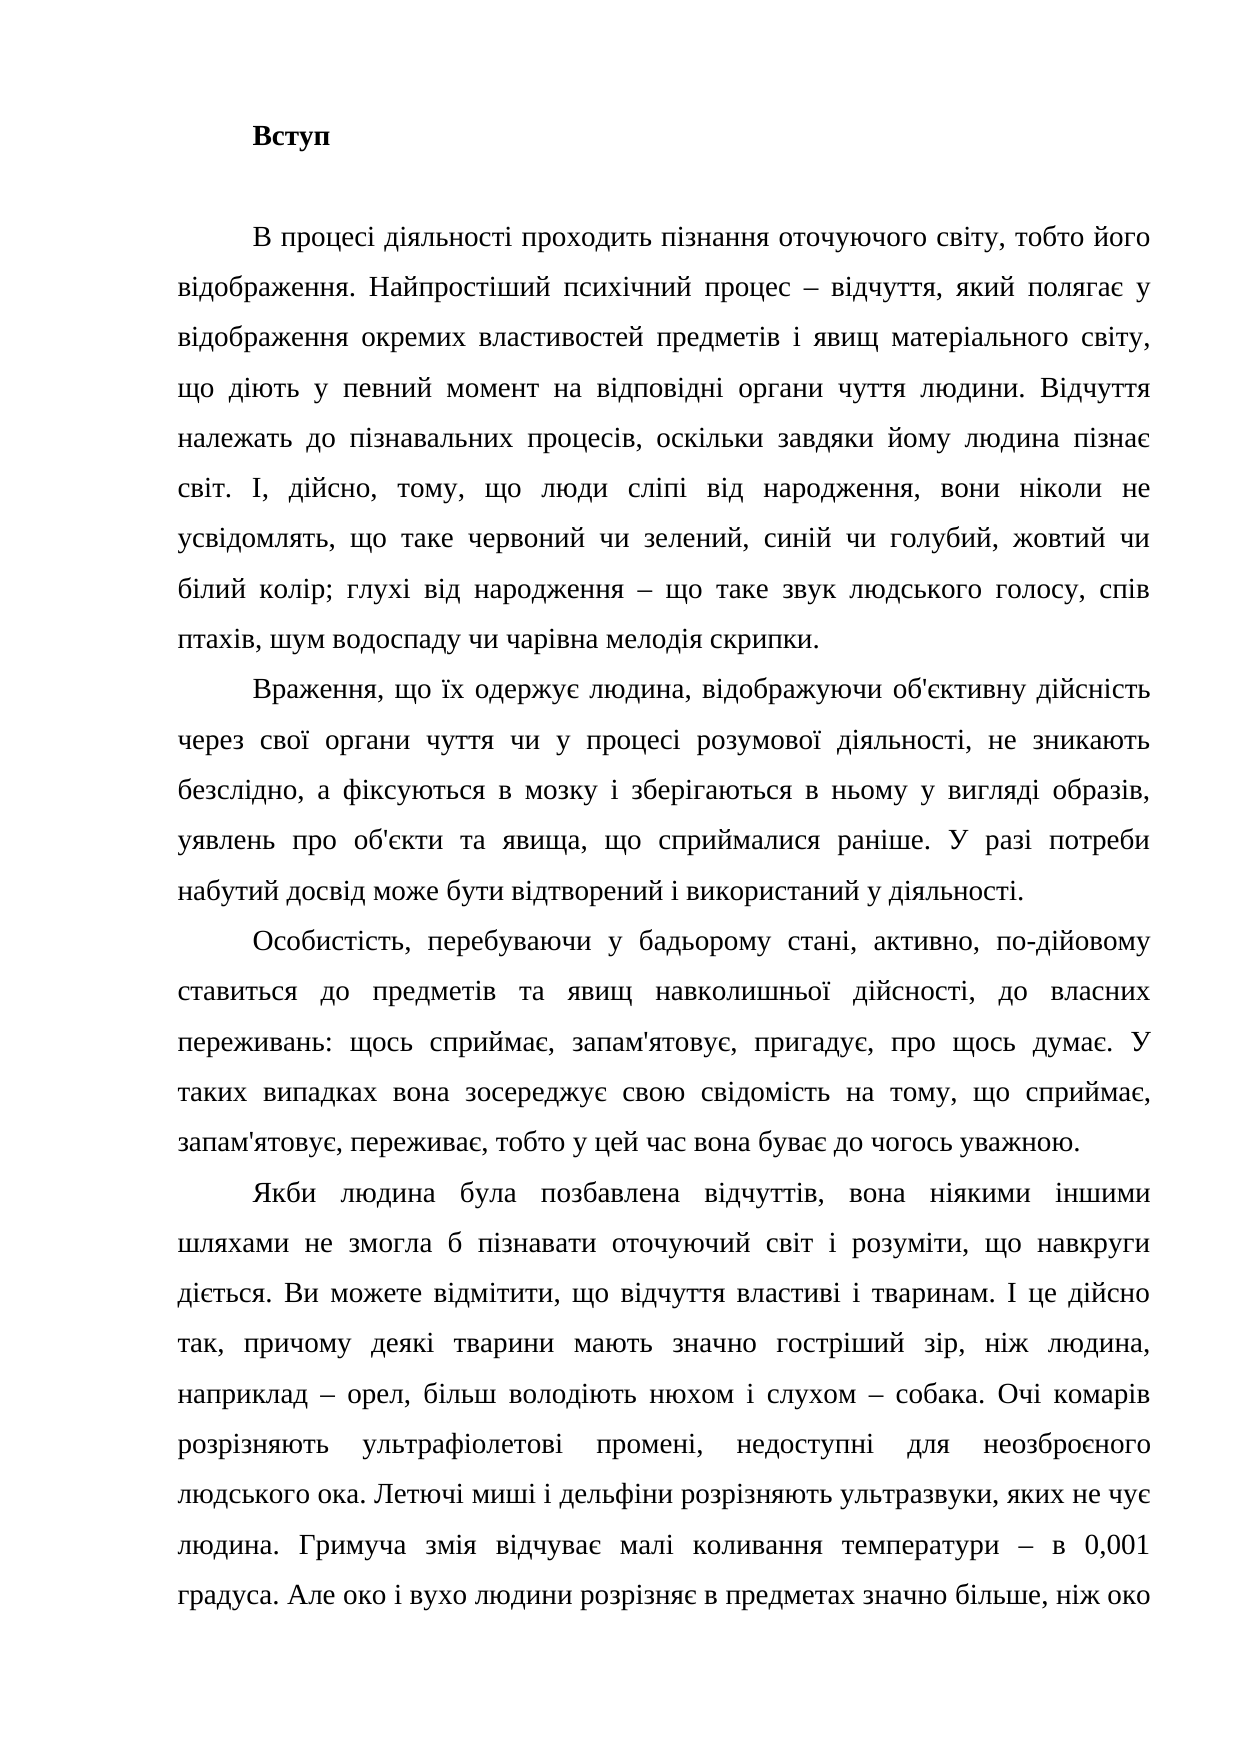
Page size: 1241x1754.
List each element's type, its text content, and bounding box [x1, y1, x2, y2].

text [177, 1175, 1152, 1611]
text Враження, що їх одержує людина, відображуючи об'єктивну дійсність через свої органи чуття чи у процесі розумової діяльності, не зникають безслідно, а фіксуються в мозку і зберігаються в ньому у вигляді образів, уявлень про об'єкти та явища, що сприймалися раніше. У разі потреби набутий досвід може бути відтворений і використаний у діяльності. [177, 672, 1152, 906]
text В процесі діяльності проходить пізнання оточуючого світу, тобто його відображення. Найпростіший психічний процес – відчуття, який полягає у відображення окремих властивостей предметів і явищ матеріального світу, що діють у певний момент на відповідні органи чуття людини. Відчуття належать до пізнавальних процесів, оскільки завдяки йому людина пізнає світ. І, дійсно, тому, що люди сліпі від народження, вони ніколи не усвідомлять, що таке червоний чи зелений, синій чи голубий, жовтий чи білий колір; глухі від народження – що таке звук людського голосу, спів птахів, шум водоспаду чи чарівна мелодія скрипки. [177, 219, 1152, 655]
text Вступ [177, 118, 1152, 152]
text Особистість, перебуваючи у бадьорому стані, активно, по-дійовому ставиться до предметів та явищ навколишньої дійсності, до власних переживань: щось сприймає, запам'ятовує, пригадує, про щось думає. У таких випадках вона зосереджує свою свідомість на тому, що сприймає, запам'ятовує, переживає, тобто у цей час вона буває до чогось уважною. [177, 923, 1152, 1158]
